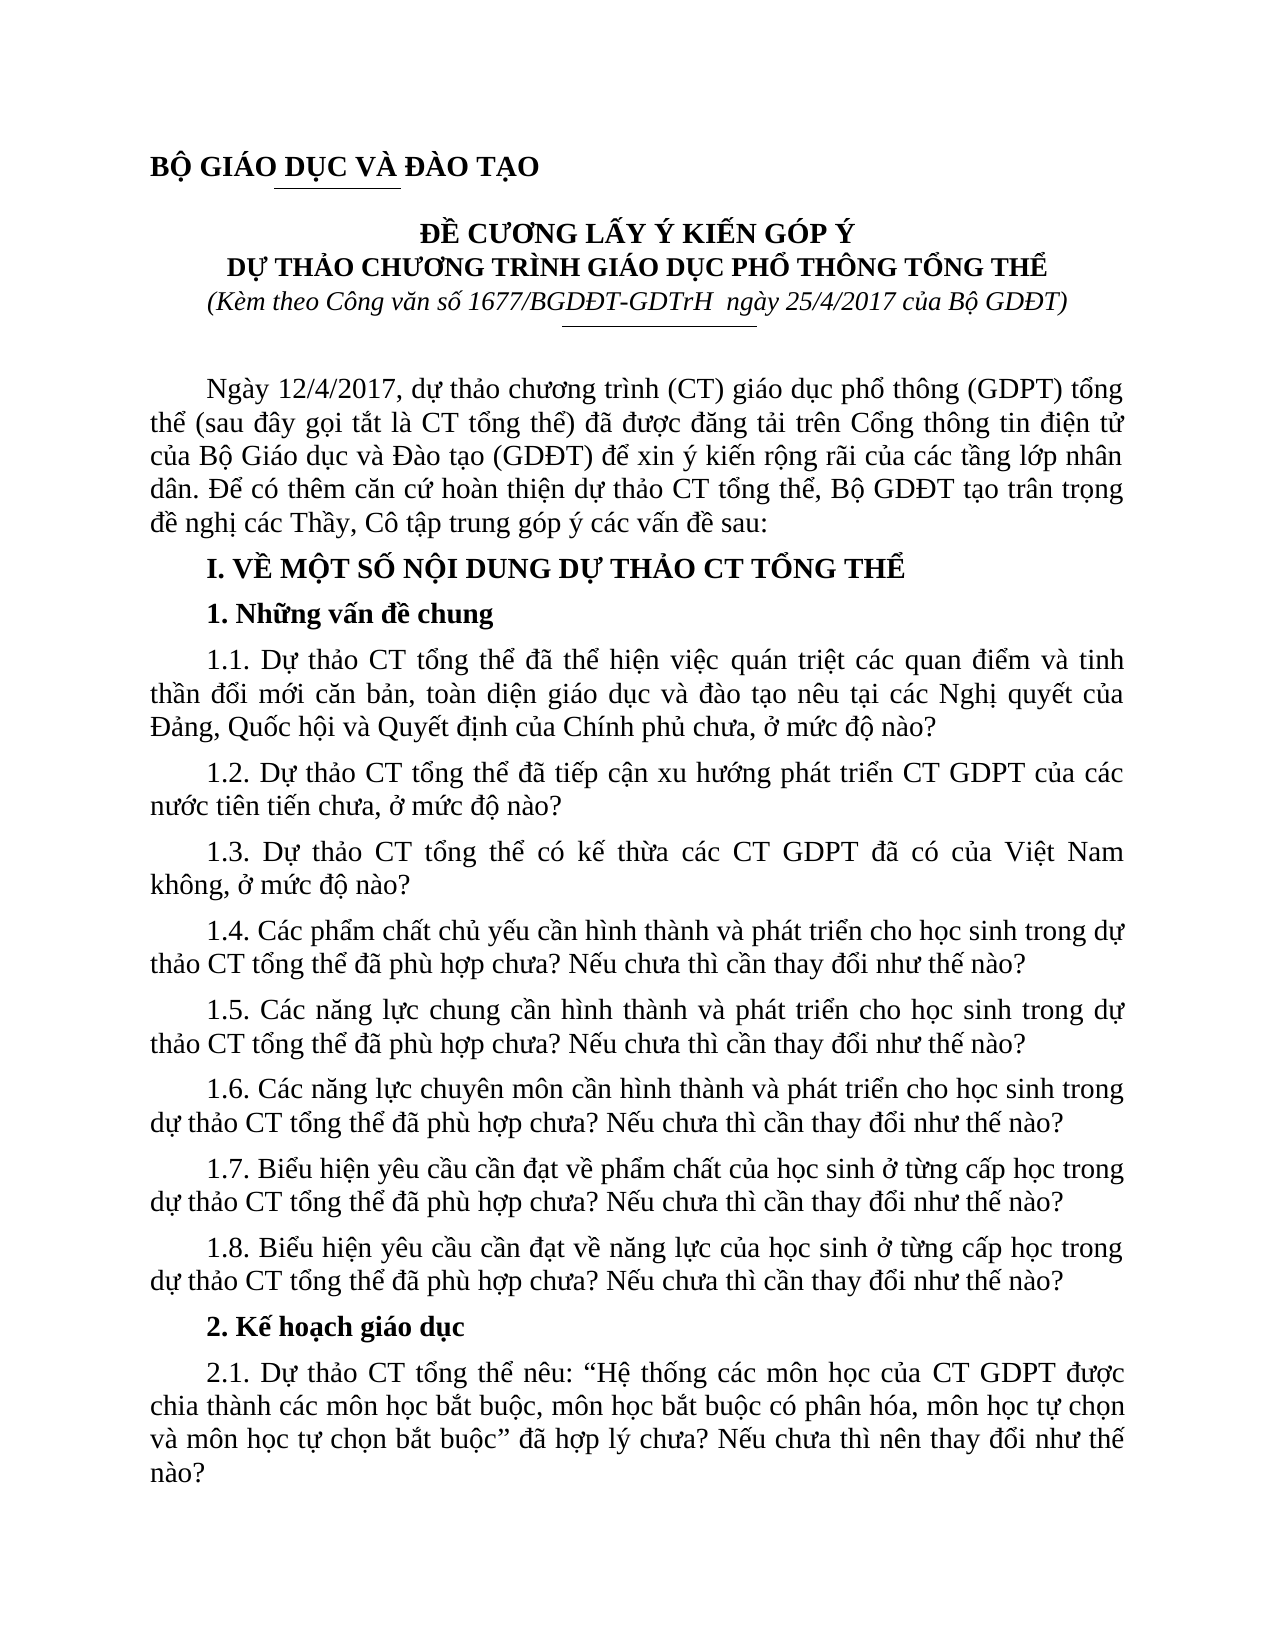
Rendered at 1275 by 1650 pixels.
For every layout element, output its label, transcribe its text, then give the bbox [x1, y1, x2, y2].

text DỰ THẢO CHƯƠNG TRÌNH GIÁO DỤC PHỔ THÔNG TỔNG THỂ [150, 250, 1125, 283]
text 2.1. Dự thảo CT tổng thể nêu: “Hệ thống các môn học của CT GDPT được chia thành các môn học bắt buộc, môn học bắt buộc có phân hóa, môn học tự chọn và môn học tự chọn bắt buộc” đã hợp lý chưa? Nếu chưa thì nên thay đổi như thế nào? [150, 1356, 1125, 1489]
text (Kèm theo Công văn số 1677/BGDĐT-GDTrH ngày 25/4/2017 của Bộ GDĐT) [121, 283, 1125, 317]
text I. VỀ MỘT SỐ NỘI DUNG DỰ THẢO CT TỔNG THỂ [150, 551, 1125, 585]
text 1. Những vấn đề chung [150, 597, 1125, 631]
text 1.6. Các năng lực chuyên môn cần hình thành và phát triển cho học sinh trong dự thảo CT tổng thể đã phù hợp chưa? Nếu chưa thì cần thay đổi như thế nào? [150, 1072, 1125, 1139]
text ĐỀ CƯƠNG LẤY Ý KIẾN GÓP Ý [150, 217, 1125, 250]
text 1.4. Các phẩm chất chủ yếu cần hình thành và phát triển cho học sinh trong dự thảo CT tổng thể đã phù hợp chưa? Nếu chưa thì cần thay đổi như thế nào? [150, 914, 1125, 981]
text BỘ GIÁO DỤC VÀ ĐÀO TẠO [150, 150, 1125, 183]
text Ngày 12/4/2017, dự thảo chương trình (CT) giáo dục phổ thông (GDPT) tổng thể (sau đây gọi tắt là CT tổng thể) đã được đăng tải trên Cổng thông tin điện tử của Bộ Giáo dục và Đào tạo (GDĐT) để xin ý kiến rộng rãi của các tầng lớp nhân dân. Để có thêm căn cứ hoàn thiện dự thảo CT tổng thể, Bộ GDĐT tạo trân trọng đề nghị các Thầy, Cô tập trung góp ý các vấn đề sau: [150, 372, 1125, 539]
text 1.7. Biểu hiện yêu cầu cần đạt về phẩm chất của học sinh ở từng cấp học trong dự thảo CT tổng thể đã phù hợp chưa? Nếu chưa thì cần thay đổi như thế nào? [150, 1151, 1125, 1218]
text 2. Kế hoạch giáo dục [150, 1310, 1125, 1343]
text 1.2. Dự thảo CT tổng thể đã tiếp cận xu hướng phát triển CT GDPT của các nước tiên tiến chưa, ở mức độ nào? [150, 756, 1125, 822]
text 1.8. Biểu hiện yêu cầu cần đạt về năng lực của học sinh ở từng cấp học trong dự thảo CT tổng thể đã phù hợp chưa? Nếu chưa thì cần thay đổi như thế nào? [150, 1231, 1125, 1297]
text 1.1. Dự thảo CT tổng thể đã thể hiện việc quán triệt các quan điểm và tinh thần đổi mới căn bản, toàn diện giáo dục và đào tạo nêu tại các Nghị quyết của Đảng, Quốc hội và Quyết định của Chính phủ chưa, ở mức độ nào? [150, 643, 1125, 743]
text 1.5. Các năng lực chung cần hình thành và phát triển cho học sinh trong dự thảo CT tổng thể đã phù hợp chưa? Nếu chưa thì cần thay đổi như thế nào? [150, 993, 1125, 1060]
text 1.3. Dự thảo CT tổng thể có kế thừa các CT GDPT đã có của Việt Nam không, ở mức độ nào? [150, 835, 1125, 901]
